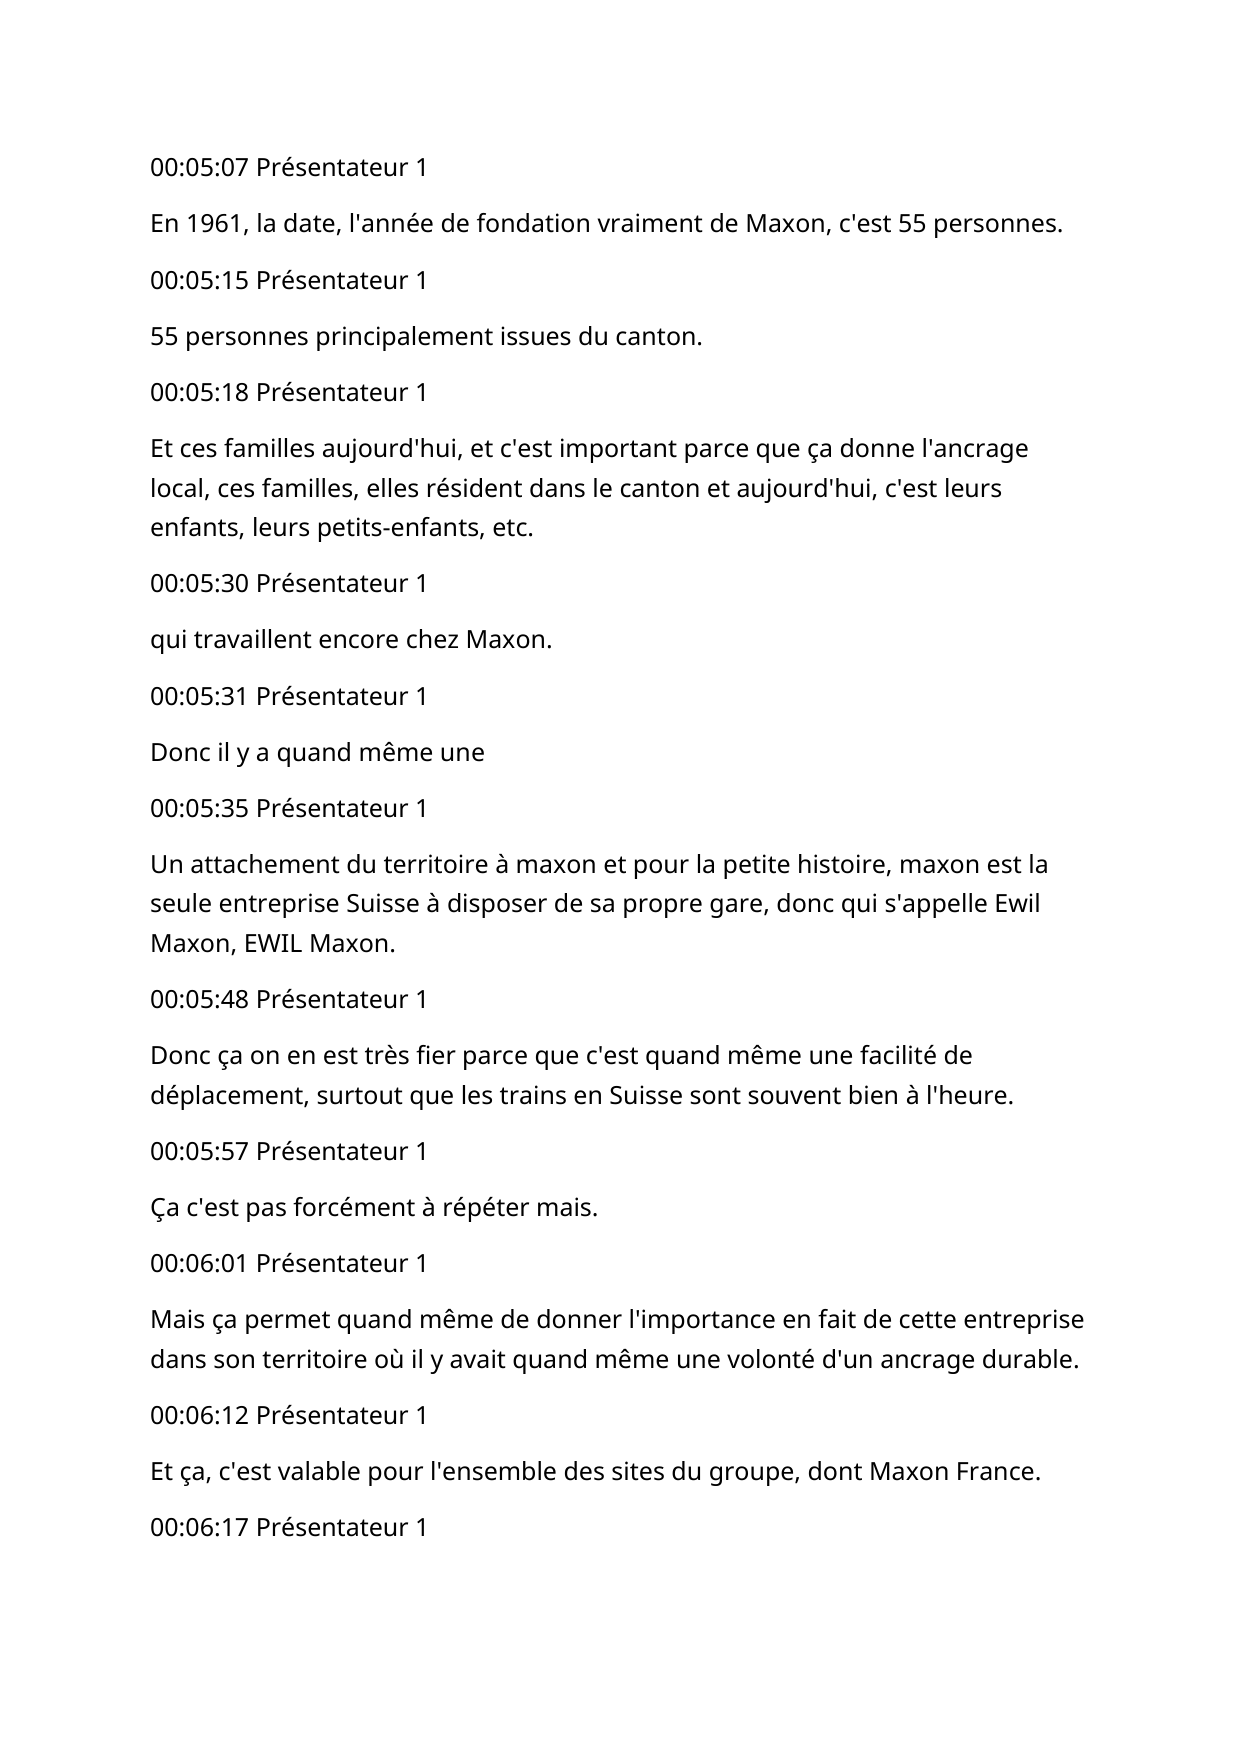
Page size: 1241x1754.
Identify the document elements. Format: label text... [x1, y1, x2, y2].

text 00:05:15 Présentateur 1 [150, 262, 1090, 296]
text Donc il y a quand même une [150, 734, 1090, 768]
text 00:06:12 Présentateur 1 [150, 1397, 1090, 1432]
text 00:06:17 Présentateur 1 [150, 1510, 1090, 1544]
text 00:05:57 Présentateur 1 [150, 1133, 1090, 1167]
text Et ça, c'est valable pour l'ensemble des sites du groupe, dont Maxon France. [150, 1454, 1090, 1488]
text Ça c'est pas forcément à répéter mais. [150, 1189, 1090, 1224]
text qui travaillent encore chez Maxon. [150, 622, 1090, 656]
text Et ces familles aujourd'hui, et c'est important parce que ça donne l'ancrage local, ces familles, elles résident dans le canton et aujourd'hui, c'est leurs enfants, leurs petits-enfants, etc. [150, 431, 1090, 544]
text 00:05:07 Présentateur 1 [150, 150, 1090, 184]
text En 1961, la date, l'année de fondation vraiment de Maxon, c'est 55 personnes. [150, 206, 1090, 240]
text 00:05:18 Présentateur 1 [150, 374, 1090, 409]
text 00:05:48 Présentateur 1 [150, 982, 1090, 1016]
text Un attachement du territoire à maxon et pour la petite histoire, maxon est la seule entreprise Suisse à disposer de sa propre gare, donc qui s'appelle Ewil Maxon, EWIL Maxon. [150, 847, 1090, 959]
text 00:06:01 Présentateur 1 [150, 1246, 1090, 1280]
text Donc ça on en est très fier parce que c'est quand même une facilité de déplacement, surtout que les trains en Suisse sont souvent bien à l'heure. [150, 1038, 1090, 1111]
text 55 personnes principalement issues du canton. [150, 318, 1090, 352]
text 00:05:35 Présentateur 1 [150, 790, 1090, 824]
text 00:05:31 Présentateur 1 [150, 678, 1090, 712]
text Mais ça permet quand même de donner l'importance en fait de cette entreprise dans son territoire où il y avait quand même une volonté d'un ancrage durable. [150, 1302, 1090, 1375]
text 00:05:30 Présentateur 1 [150, 566, 1090, 600]
